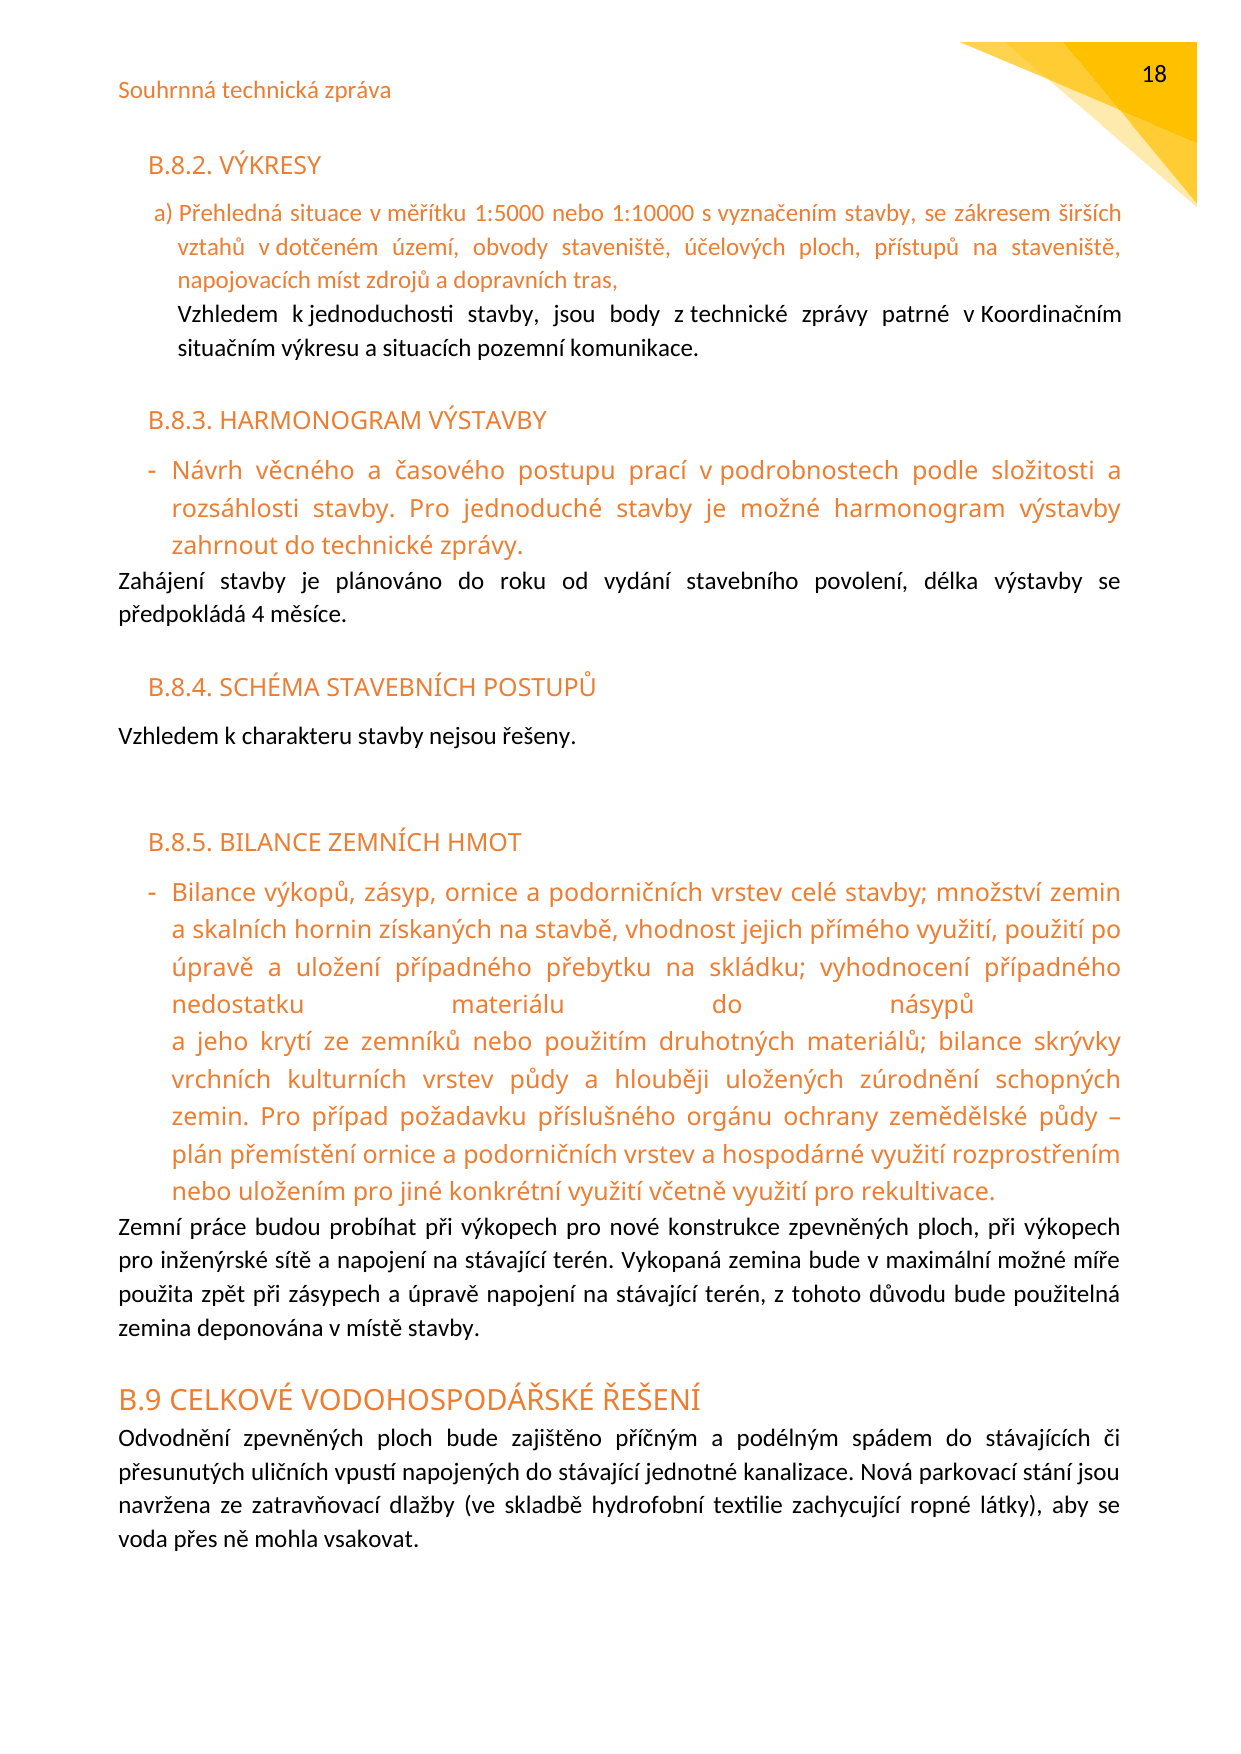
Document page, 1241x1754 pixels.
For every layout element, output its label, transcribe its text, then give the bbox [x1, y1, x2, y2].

text Vzhledem k jednoduchosti stavby, jsou body z technické zprávy patrné v Koordinačním situačním výkresu a situacích pozemní komunikace. [177, 298, 1122, 362]
picture [958, 42, 1197, 208]
subtitle HARMONOGRAM VÝSTAVBY [148, 403, 1122, 437]
subtitle CELKOVÉ VODOHOSPODÁŘSKÉ ŘEŠENÍ [118, 1379, 1122, 1418]
subtitle Přehledná situace v měřítku 1:5000 nebo 1:10000 s vyznačením stavby, se zákresem širších vztahů v dotčeném území, obvody staveniště, účelových ploch, přístupů na staveniště, napojovacích míst zdrojů a dopravních tras, [153, 198, 1122, 295]
subtitle Návrh věcného a časového postupu prací v podrobnostech podle složitosti a rozsáhlosti stavby. Pro jednoduché stavby je možné harmonogram výstavby zahrnout do technické zprávy. [148, 453, 1122, 562]
subtitle VÝKRESY [148, 148, 1122, 182]
text Odvodnění zpevněných ploch bude zajištěno příčným a podélným spádem do stávajících či přesunutých uličních vpustí napojených do stávající jednotné kanalizace. Nová parkovací stání jsou navržena ze zatravňovací dlažby (ve skladbě hydrofobní textilie zachycující ropné látky), aby se voda přes ně mohla vsakovat. [118, 1422, 1122, 1553]
text Zemní práce budou probíhat při výkopech pro nové konstrukce zpevněných ploch, při výkopech pro inženýrské sítě a napojení na stávající terén. Vykopaná zemina bude v maximální možné míře použita zpět při zásypech a úpravě napojení na stávající terén, z tohoto důvodu bude použitelná zemina deponována v místě stavby. [118, 1211, 1122, 1342]
subtitle Bilance výkopů, zásyp, ornice a podorničních vrstev celé stavby; množství zemin a skalních hornin získaných na stavbě, vhodnost jejich přímého využití, použití po úpravě a uložení případného přebytku na skládku; vyhodnocení případného nedostatku materiálu do násypů a jeho krytí ze zemníků nebo použitím druhotných materiálů; bilance skrývky vrchních kulturních vrstev půdy a hlouběji uložených zúrodnění schopných zemin. Pro případ požadavku příslušného orgánu ochrany zemědělské půdy – plán přemístění ornice a podorničních vrstev a hospodárné využití rozprostřením nebo uložením pro jiné konkrétní využití včetně využití pro rekultivace. [148, 874, 1122, 1208]
subtitle BILANCE ZEMNÍCH HMOT [148, 824, 1122, 859]
text Vzhledem k charakteru stavby nejsou řešeny. [118, 720, 1122, 750]
subtitle SCHÉMA STAVEBNÍCH POSTUPŮ [148, 670, 1122, 704]
text Zahájení stavby je plánováno do roku od vydání stavebního povolení, délka výstavby se předpokládá 4 měsíce. [118, 565, 1122, 629]
